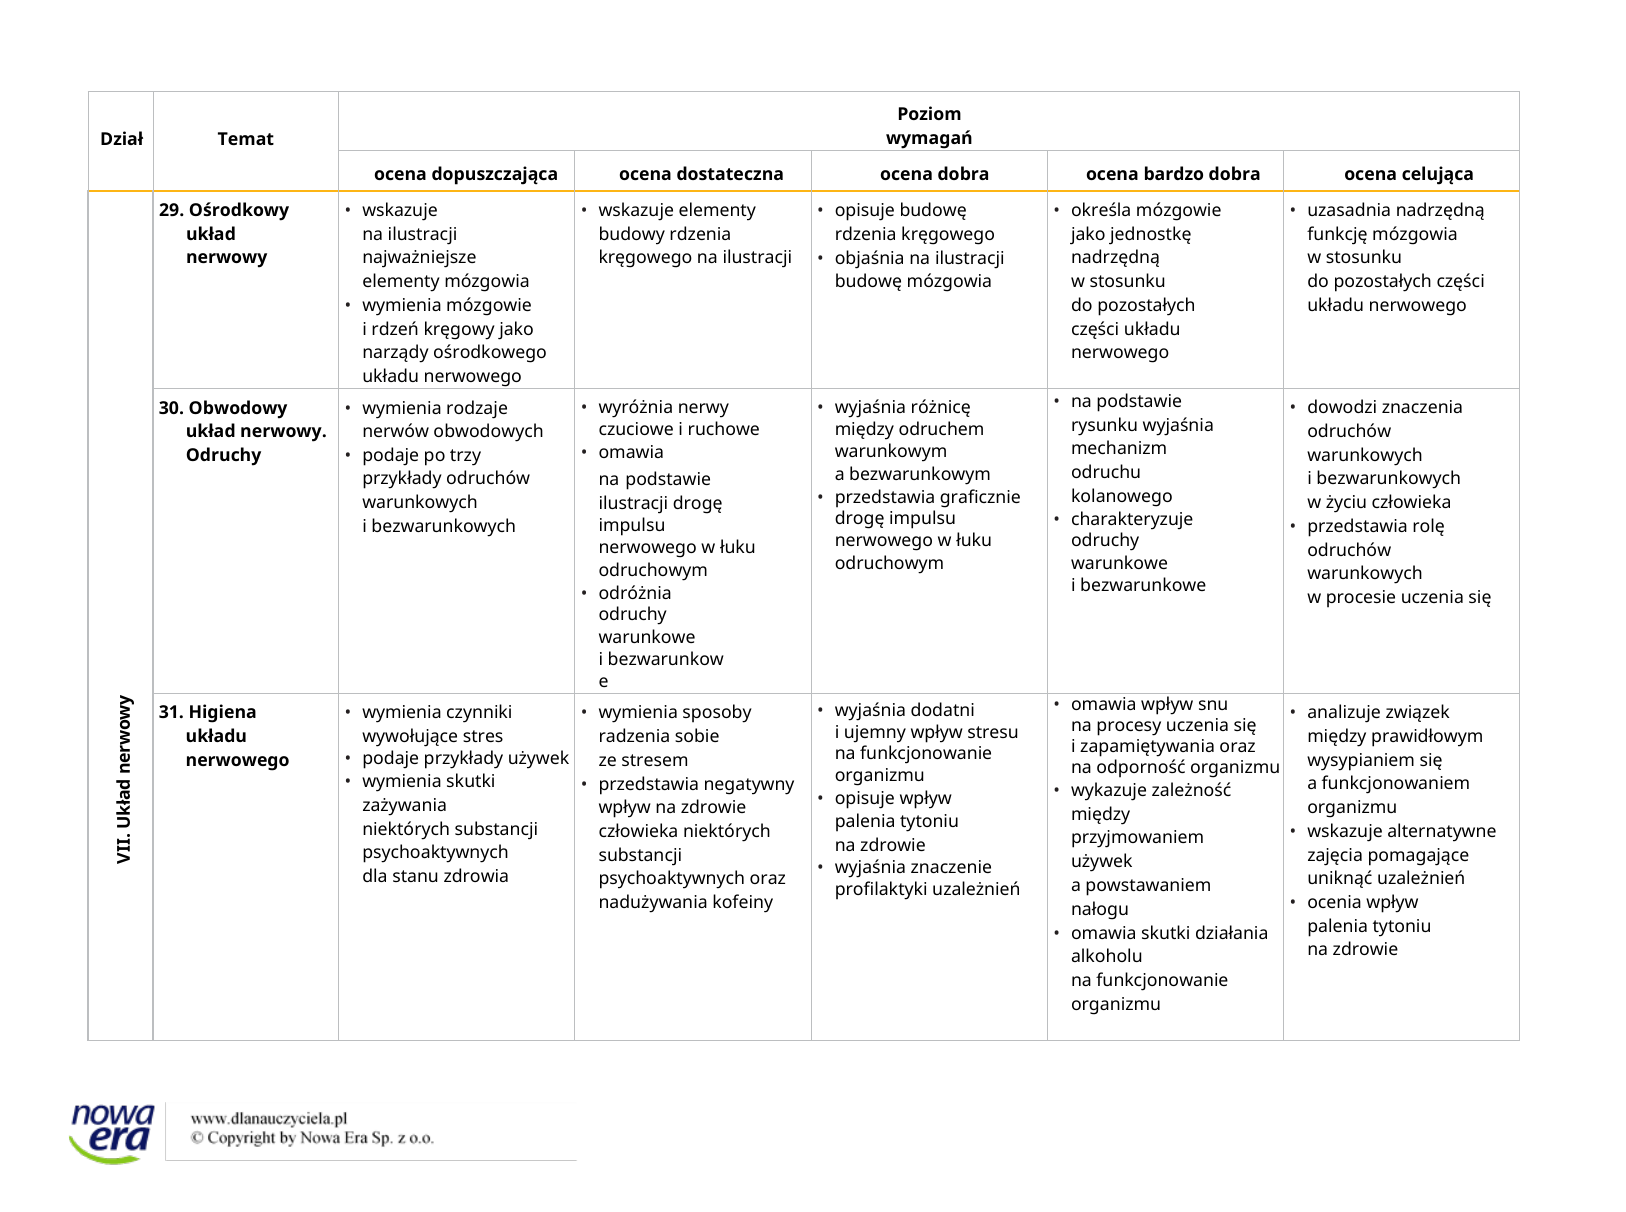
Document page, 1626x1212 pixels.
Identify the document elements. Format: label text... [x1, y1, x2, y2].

table_cell opisuje budowę rdzenia kręgowego objaśnia na ilustracji budowę mózgowia [812, 192, 1047, 388]
table_cell ocena bardzo dobra [1048, 151, 1283, 189]
table_cell omawia wpływ snu na procesy uczenia się i zapamiętywania oraz na odporność organizmu wykazuje zależność między przyjmowaniem używek a powstawaniem nałogu omawia skutki działania alkoholu na funkcjonowanie organizmu [1048, 694, 1283, 1039]
table_cell wyjaśnia różnicę między odruchem warunkowym a bezwarunkowym przedstawia graficznie drogę impulsu nerwowego w łuku odruchowym [812, 389, 1047, 693]
table_cell wyjaśnia dodatni i ujemny wpływ stresu na funkcjonowanie organizmu opisuje wpływ palenia tytoniu na zdrowie wyjaśnia znaczenie profilaktyki uzależnień [812, 694, 1047, 1039]
table_cell 30. Obwodowy układ nerwowy. Odruchy [154, 389, 338, 693]
table_cell wymienia rodzaje nerwów obwodowych podaje po trzy przykłady odruchów warunkowych i bezwarunkowych [339, 389, 574, 693]
table_cell wskazuje na ilustracji najważniejsze elementy mózgowia wymienia mózgowie i rdzeń kręgowy jako narządy ośrodkowego układu nerwowego [339, 192, 574, 388]
table_header Poziom wymagań [339, 92, 1519, 150]
table_cell 29. Ośrodkowy układ nerwowy [154, 192, 338, 388]
table_cell ocena dobra [812, 151, 1047, 189]
table_header Temat [154, 92, 338, 189]
table_cell wymienia czynniki wywołujące stres podaje przykłady używek wymienia skutki zażywania niektórych substancji psychoaktywnych dla stanu zdrowia [339, 694, 574, 1039]
table_cell wymienia sposoby radzenia sobie ze stresem przedstawia negatywny wpływ na zdrowie człowieka niektórych substancji psychoaktywnych oraz nadużywania kofeiny [575, 694, 811, 1039]
table_cell określa mózgowie jako jednostkę nadrzędną w stosunku do pozostałych części układu nerwowego [1048, 192, 1283, 388]
picture [68, 1102, 578, 1166]
table_cell VII. Układ nerwowy [89, 192, 152, 1039]
table_cell na podstawie rysunku wyjaśnia mechanizm odruchu kolanowego charakteryzuje odruchy warunkowe i bezwarunkowe [1048, 389, 1283, 693]
table_cell analizuje związek między prawidłowym wysypianiem się a funkcjonowaniem organizmu wskazuje alternatywne zajęcia pomagające uniknąć uzależnień ocenia wpływ palenia tytoniu na zdrowie [1284, 694, 1519, 1039]
table_cell uzasadnia nadrzędną funkcję mózgowia w stosunku do pozostałych części układu nerwowego [1284, 192, 1519, 388]
table_cell ocena dopuszczająca [339, 151, 574, 189]
table_header Dział [89, 92, 153, 189]
table_cell dowodzi znaczenia odruchów warunkowych i bezwarunkowych w życiu człowieka przedstawia rolę odruchów warunkowych w procesie uczenia się [1284, 389, 1519, 693]
table_cell ocena dostateczna [575, 151, 811, 189]
table_cell 31. Higiena układu nerwowego [154, 694, 338, 1039]
table_cell wskazuje elementy budowy rdzenia kręgowego na ilustracji [575, 192, 811, 388]
table_cell ocena celująca [1284, 151, 1519, 189]
table_cell wyróżnia nerwy czuciowe i ruchowe omawia na podstawie ilustracji drogę impulsu nerwowego w łuku odruchowym odróżnia odruchy warunkowe i bezwarunkowe [575, 389, 811, 693]
